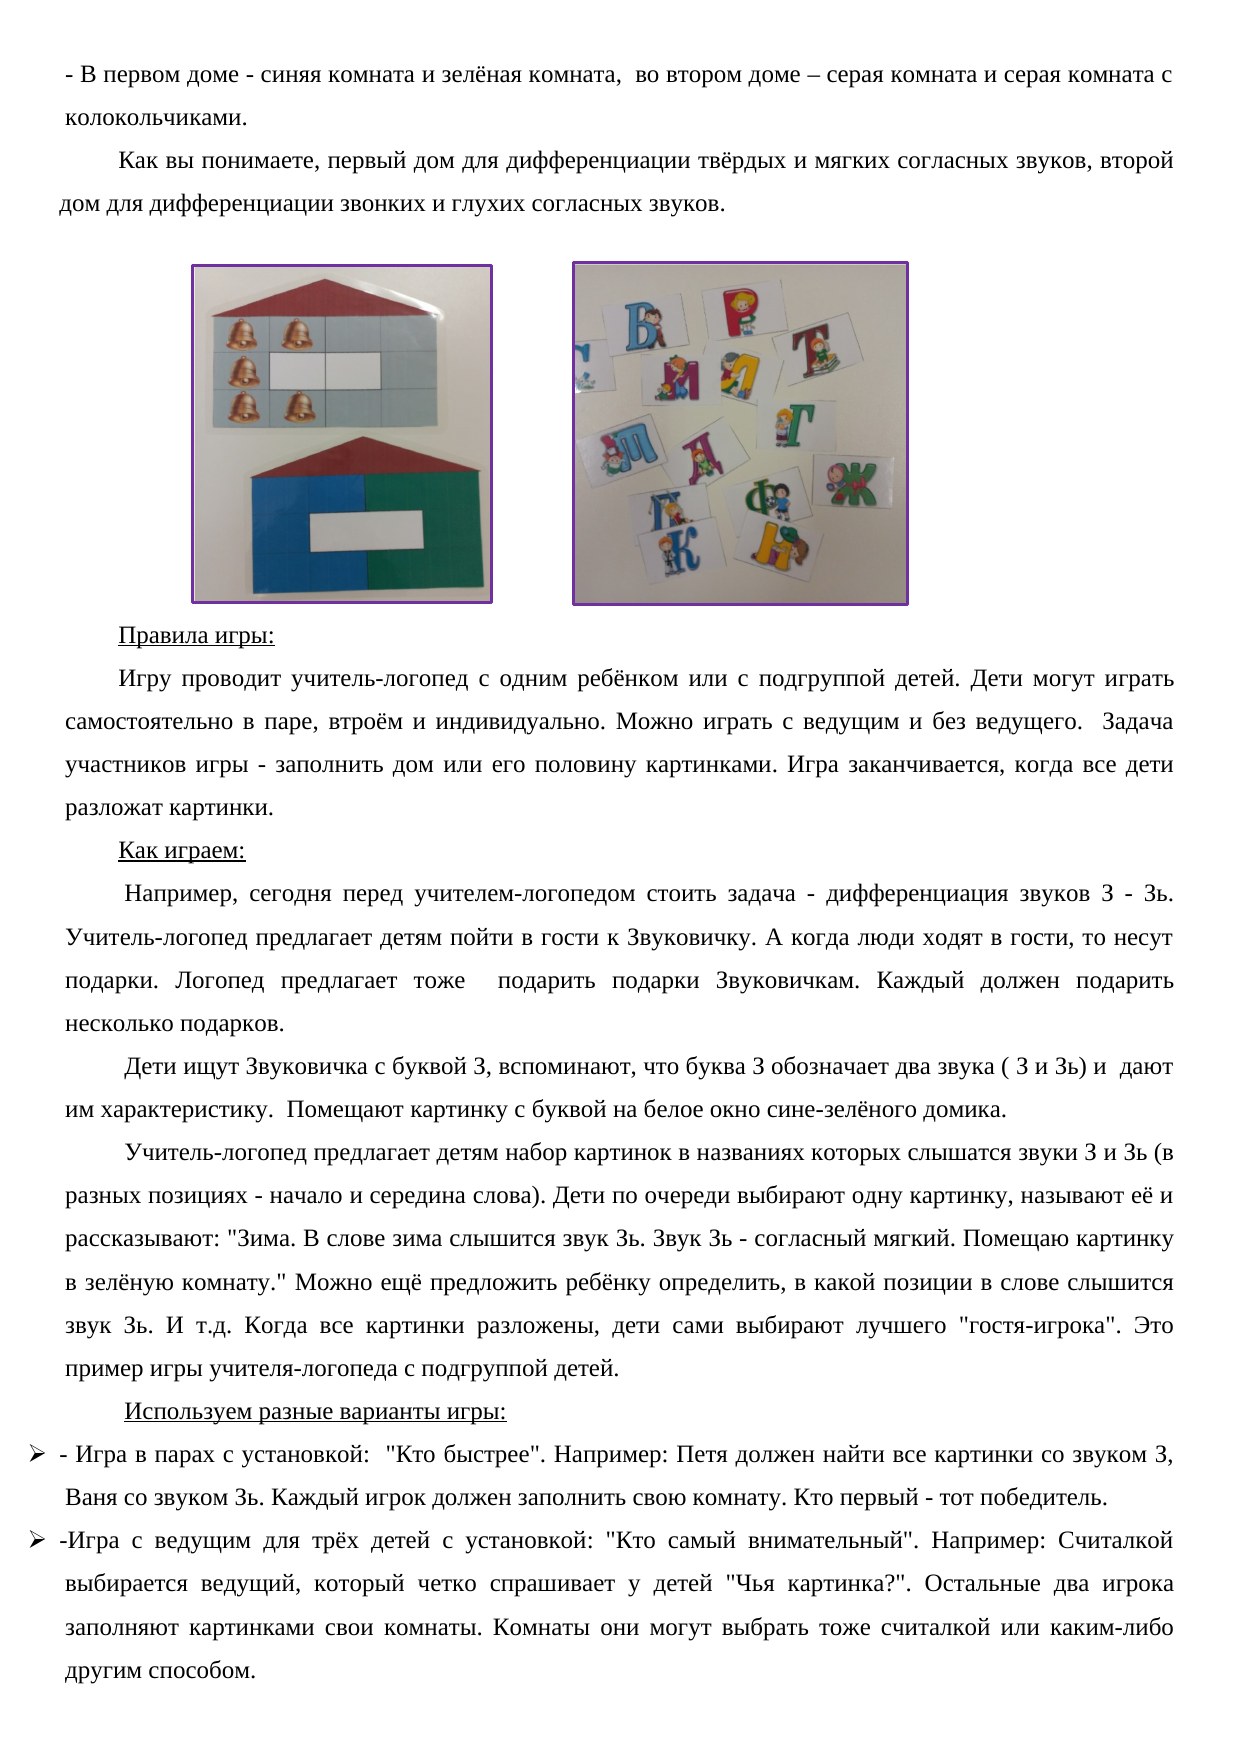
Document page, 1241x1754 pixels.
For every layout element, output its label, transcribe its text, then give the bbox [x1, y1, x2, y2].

list - Игра в парах с установкой: "Кто быстрее". Например: Петя должен найти все картинки со звуком З, Ваня со звуком Зь. Каждый игрок должен заполнить свою комнату. Кто первый - тот победитель. [27, 1439, 1175, 1511]
list -Игра с ведущим для трёх детей с установкой: "Кто самый внимательный". Например: Считалкой выбирается ведущий, который четко спрашивает у детей "Чья картинка?". Остальные два игрока заполняют картинками свои комнаты. Комнаты они могут выбрать тоже считалкой или каким-либо другим способом. [27, 1525, 1175, 1683]
text Как вы понимаете, первый дом для дифференциации твёрдых и мягких согласных звуков, второй дом для дифференциации звонких и глухих согласных звуков. [59, 145, 1175, 217]
text Правила игры: [59, 620, 1175, 648]
picture [195, 267, 490, 601]
text Используем разные варианты игры: [65, 1396, 1175, 1425]
text Дети ищут Звуковичка с буквой З, вспоминают, что буква З обозначает два звука ( З и Зь) и дают им характеристику. Помещают картинку с буквой на белое окно сине-зелёного домика. [65, 1051, 1175, 1123]
text - В первом доме - синяя комната и зелёная комната, во втором доме – серая комната и серая комната с колокольчиками. [65, 59, 1175, 131]
text Игру проводит учитель-логопед с одним ребёнком или с подгруппой детей. Дети могут играть самостоятельно в паре, втроём и индивидуально. Можно играть с ведущим и без ведущего. Задача участников игры - заполнить дом или его половину картинками. Игра заканчивается, когда все дети разложат картинки. [65, 663, 1175, 821]
text Учитель-логопед предлагает детям набор картинок в названиях которых слышатся звуки З и Зь (в разных позициях - начало и середина слова). Дети по очереди выбирают одну картинку, называют её и рассказывают: "Зима. В слове зима слышится звук Зь. Звук Зь - согласный мягкий. Помещаю картинку в зелёную комнату." Можно ещё предложить ребёнку определить, в какой позиции в слове слышится звук Зь. И т.д. Когда все картинки разложены, дети сами выбирают лучшего "гостя-игрока". Это пример игры учителя-логопеда с подгруппой детей. [65, 1137, 1175, 1382]
text Как играем: [65, 835, 1175, 864]
text Например, сегодня перед учителем-логопедом стоить задача - дифференциация звуков З - Зь. Учитель-логопед предлагает детям пойти в гости к Звуковичку. А когда люди ходят в гости, то несут подарки. Логопед предлагает тоже подарить подарки Звуковичкам. Каждый должен подарить несколько подарков. [65, 878, 1175, 1037]
picture [575, 265, 906, 603]
